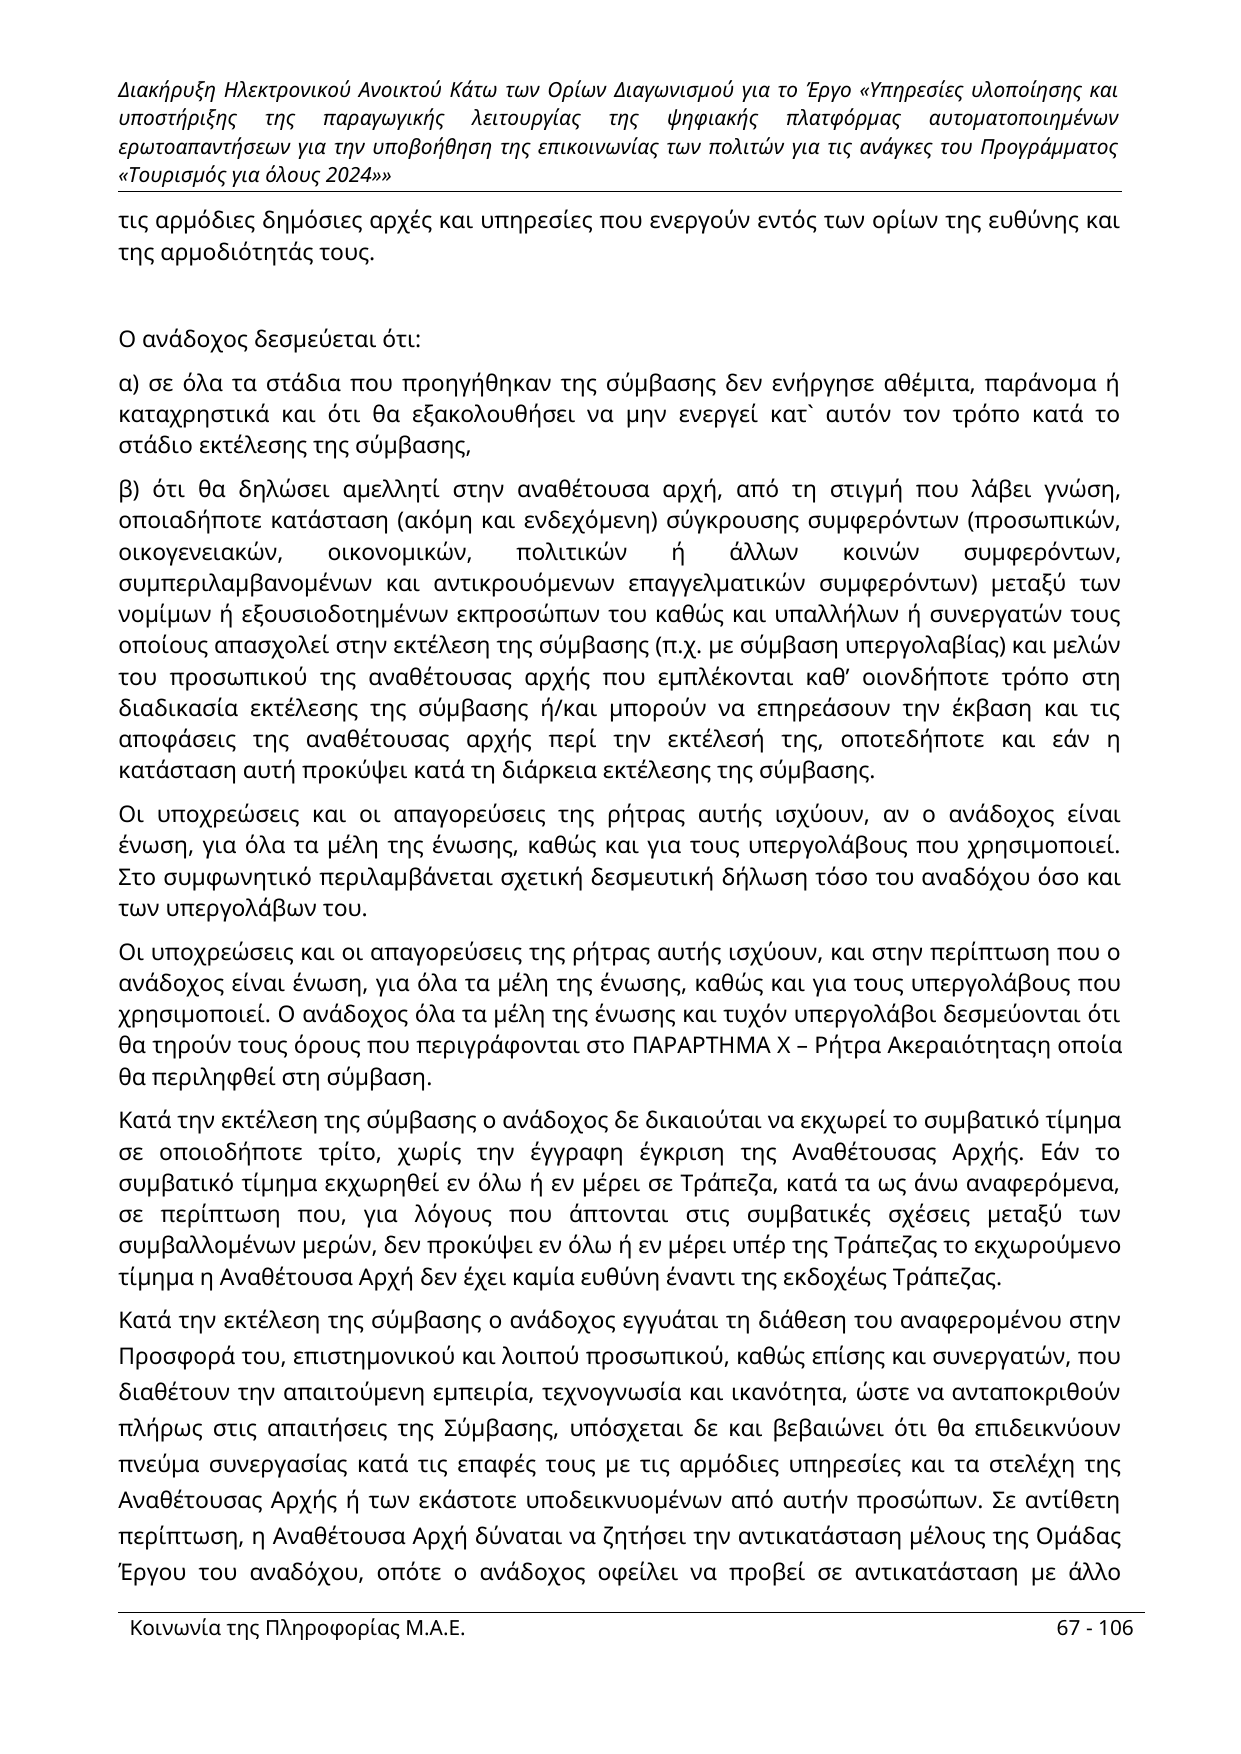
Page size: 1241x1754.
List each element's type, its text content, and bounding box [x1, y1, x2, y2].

text Ο ανάδοχος δεσμεύεται ότι: [118, 323, 1122, 354]
text Οι υποχρεώσεις και οι απαγορεύσεις της ρήτρας αυτής ισχύουν, και στην περίπτωση που ο ανάδοχος είναι ένωση, για όλα τα μέλη της ένωσης, καθώς και για τους υπεργολάβους που χρησιμοποιεί. Ο ανάδοχος όλα τα μέλη της ένωσης και τυχόν υπεργολάβοι δεσμεύονται ότι θα τηρούν τους όρους που περιγράφονται στο ΠΑΡΑΡΤΗΜΑ X – Ρήτρα Ακεραιότηταςη οποία θα περιληφθεί στη σύμβαση. [118, 936, 1122, 1092]
text β) ότι θα δηλώσει αμελλητί στην αναθέτουσα αρχή, από τη στιγμή που λάβει γνώση, οποιαδήποτε κατάσταση (ακόμη και ενδεχόμενη) σύγκρουσης συμφερόντων (προσωπικών, οικογενειακών, οικονομικών, πολιτικών ή άλλων κοινών συμφερόντων, συμπεριλαμβανομένων και αντικρουόμενων επαγγελματικών συμφερόντων) μεταξύ των νομίμων ή εξουσιοδοτημένων εκπροσώπων του καθώς και υπαλλήλων ή συνεργατών τους οποίους απασχολεί στην εκτέλεση της σύμβασης (π.χ. με σύμβαση υπεργολαβίας) και μελών του προσωπικού της αναθέτουσας αρχής που εμπλέκονται καθ’ οιονδήποτε τρόπο στη διαδικασία εκτέλεσης της σύμβασης ή/και μπορούν να επηρεάσουν την έκβαση και τις αποφάσεις της αναθέτουσας αρχής περί την εκτέλεσή της, οποτεδήποτε και εάν η κατάσταση αυτή προκύψει κατά τη διάρκεια εκτέλεσης της σύμβασης. [118, 473, 1122, 786]
text α) σε όλα τα στάδια που προηγήθηκαν της σύμβασης δεν ενήργησε αθέμιτα, παράνομα ή καταχρηστικά και ότι θα εξακολουθήσει να μην ενεργεί κατ` αυτόν τον τρόπο κατά το στάδιο εκτέλεσης της σύμβασης, [118, 367, 1122, 461]
text Κατά την εκτέλεση της σύμβασης ο ανάδοχος δε δικαιούται να εκχωρεί το συμβατικό τίμημα σε οποιοδήποτε τρίτο, χωρίς την έγγραφη έγκριση της Αναθέτουσας Αρχής. Εάν το συμβατικό τίμημα εκχωρηθεί εν όλω ή εν μέρει σε Τράπεζα, κατά τα ως άνω αναφερόμενα, σε περίπτωση που, για λόγους που άπτονται στις συμβατικές σχέσεις μεταξύ των συμβαλλομένων μερών, δεν προκύψει εν όλω ή εν μέρει υπέρ της Τράπεζας το εκχωρούμενο τίμημα η Αναθέτουσα Αρχή δεν έχει καμία ευθύνη έναντι της εκδοχέως Τράπεζας. [118, 1104, 1122, 1292]
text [118, 204, 1122, 267]
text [118, 1304, 1122, 1587]
text Οι υποχρεώσεις και οι απαγορεύσεις της ρήτρας αυτής ισχύουν, αν ο ανάδοχος είναι ένωση, για όλα τα μέλη της ένωσης, καθώς και για τους υπεργολάβους που χρησιμοποιεί. Στο συμφωνητικό περιλαμβάνεται σχετική δεσμευτική δήλωση τόσο του αναδόχου όσο και των υπεργολάβων του. [118, 798, 1122, 923]
